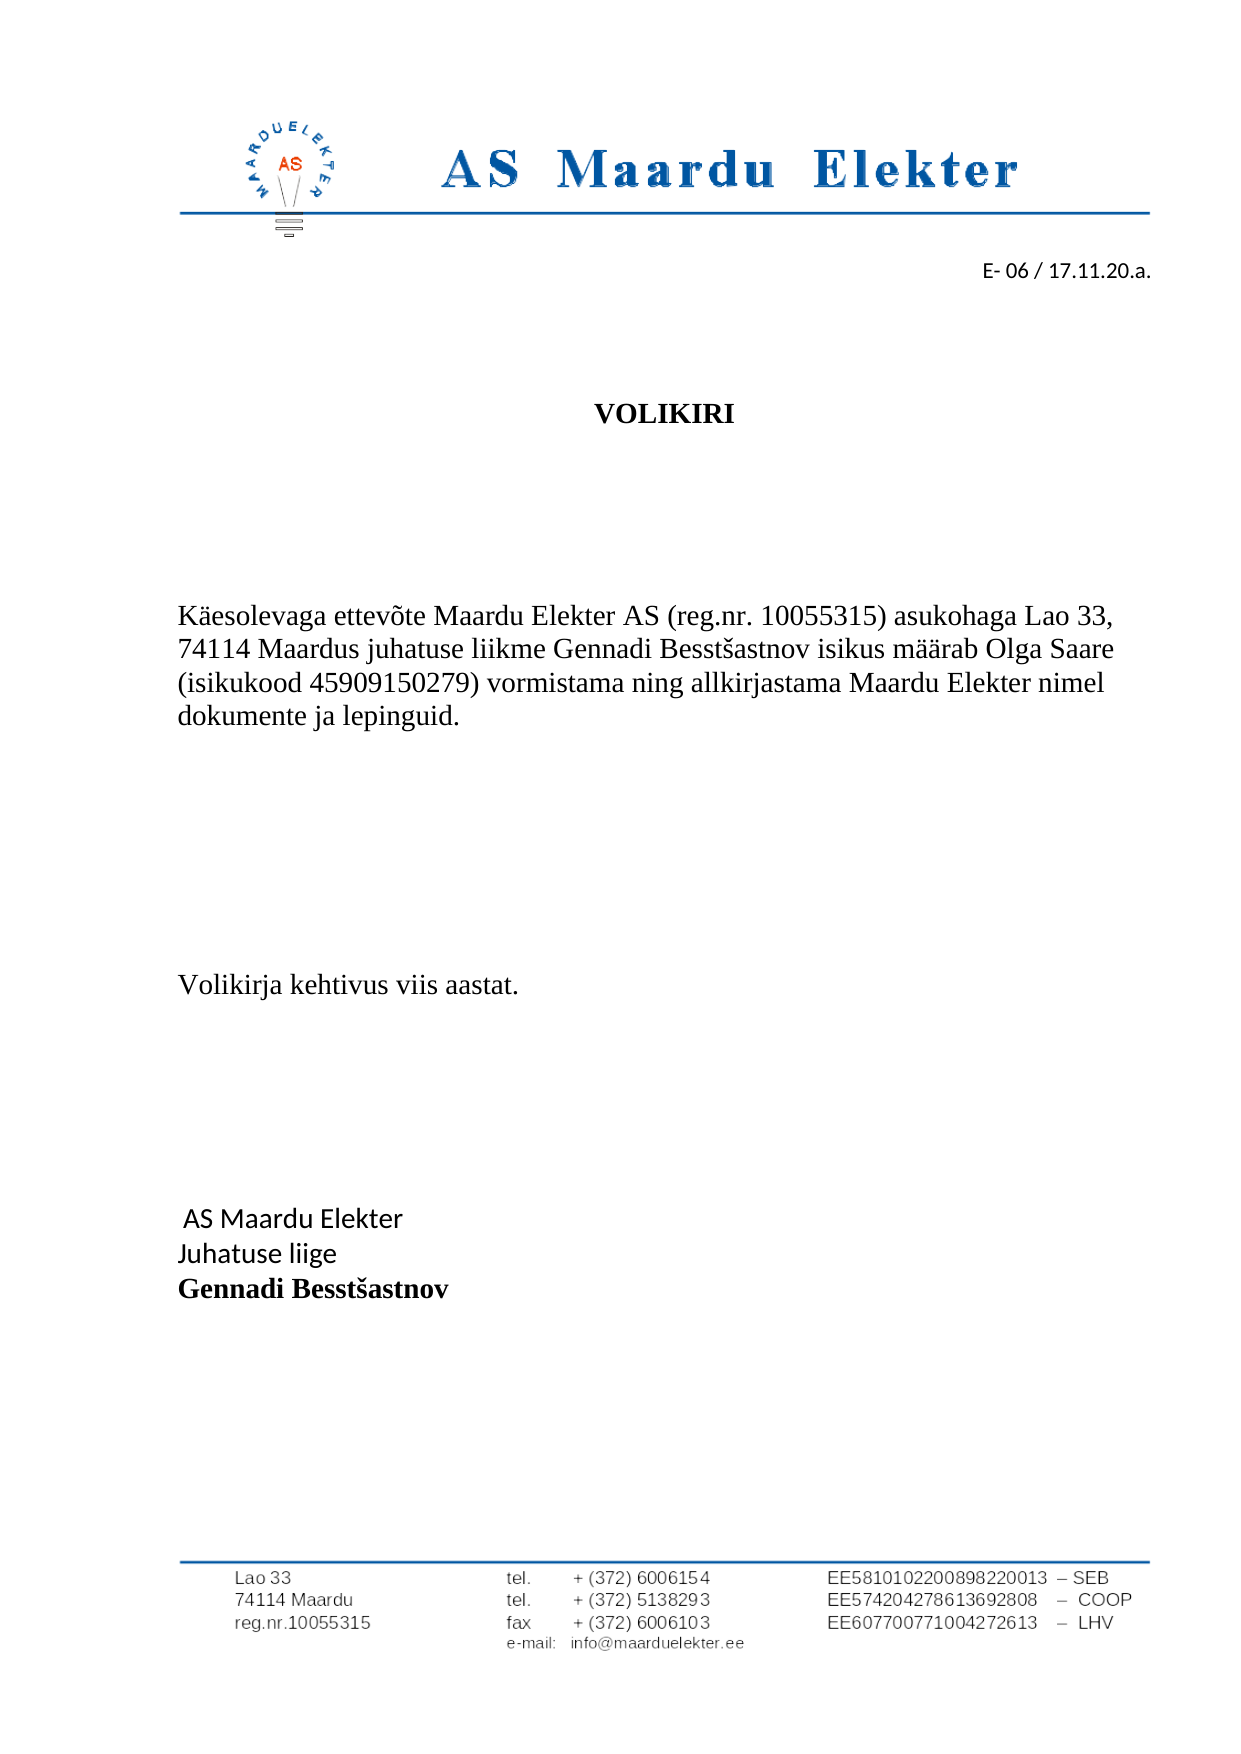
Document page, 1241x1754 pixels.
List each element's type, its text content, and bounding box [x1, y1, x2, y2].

text Volikirja kehtivus viis aastat. [177, 967, 1152, 1000]
text E- 06 / 17.11.20.a. [177, 256, 1152, 284]
text Juhatuse liige [177, 1235, 1152, 1271]
text AS Maardu Elekter [177, 1200, 1152, 1235]
text Käesolevaga ettevõte Maardu Elekter AS (reg.nr. 10055315) asukohaga Lao 33, 74114 Maardus juhatuse liikme Gennadi Besstšastnov isikus määrab Olga Saare [177, 598, 1152, 665]
text VOLIKIRI [177, 397, 1152, 430]
text (isikukood 45909150279) vormistama ning allkirjastama Maardu Elekter nimel dokumente ja lepinguid. [177, 665, 1152, 732]
text Gennadi Besstšastnov [177, 1271, 1152, 1304]
